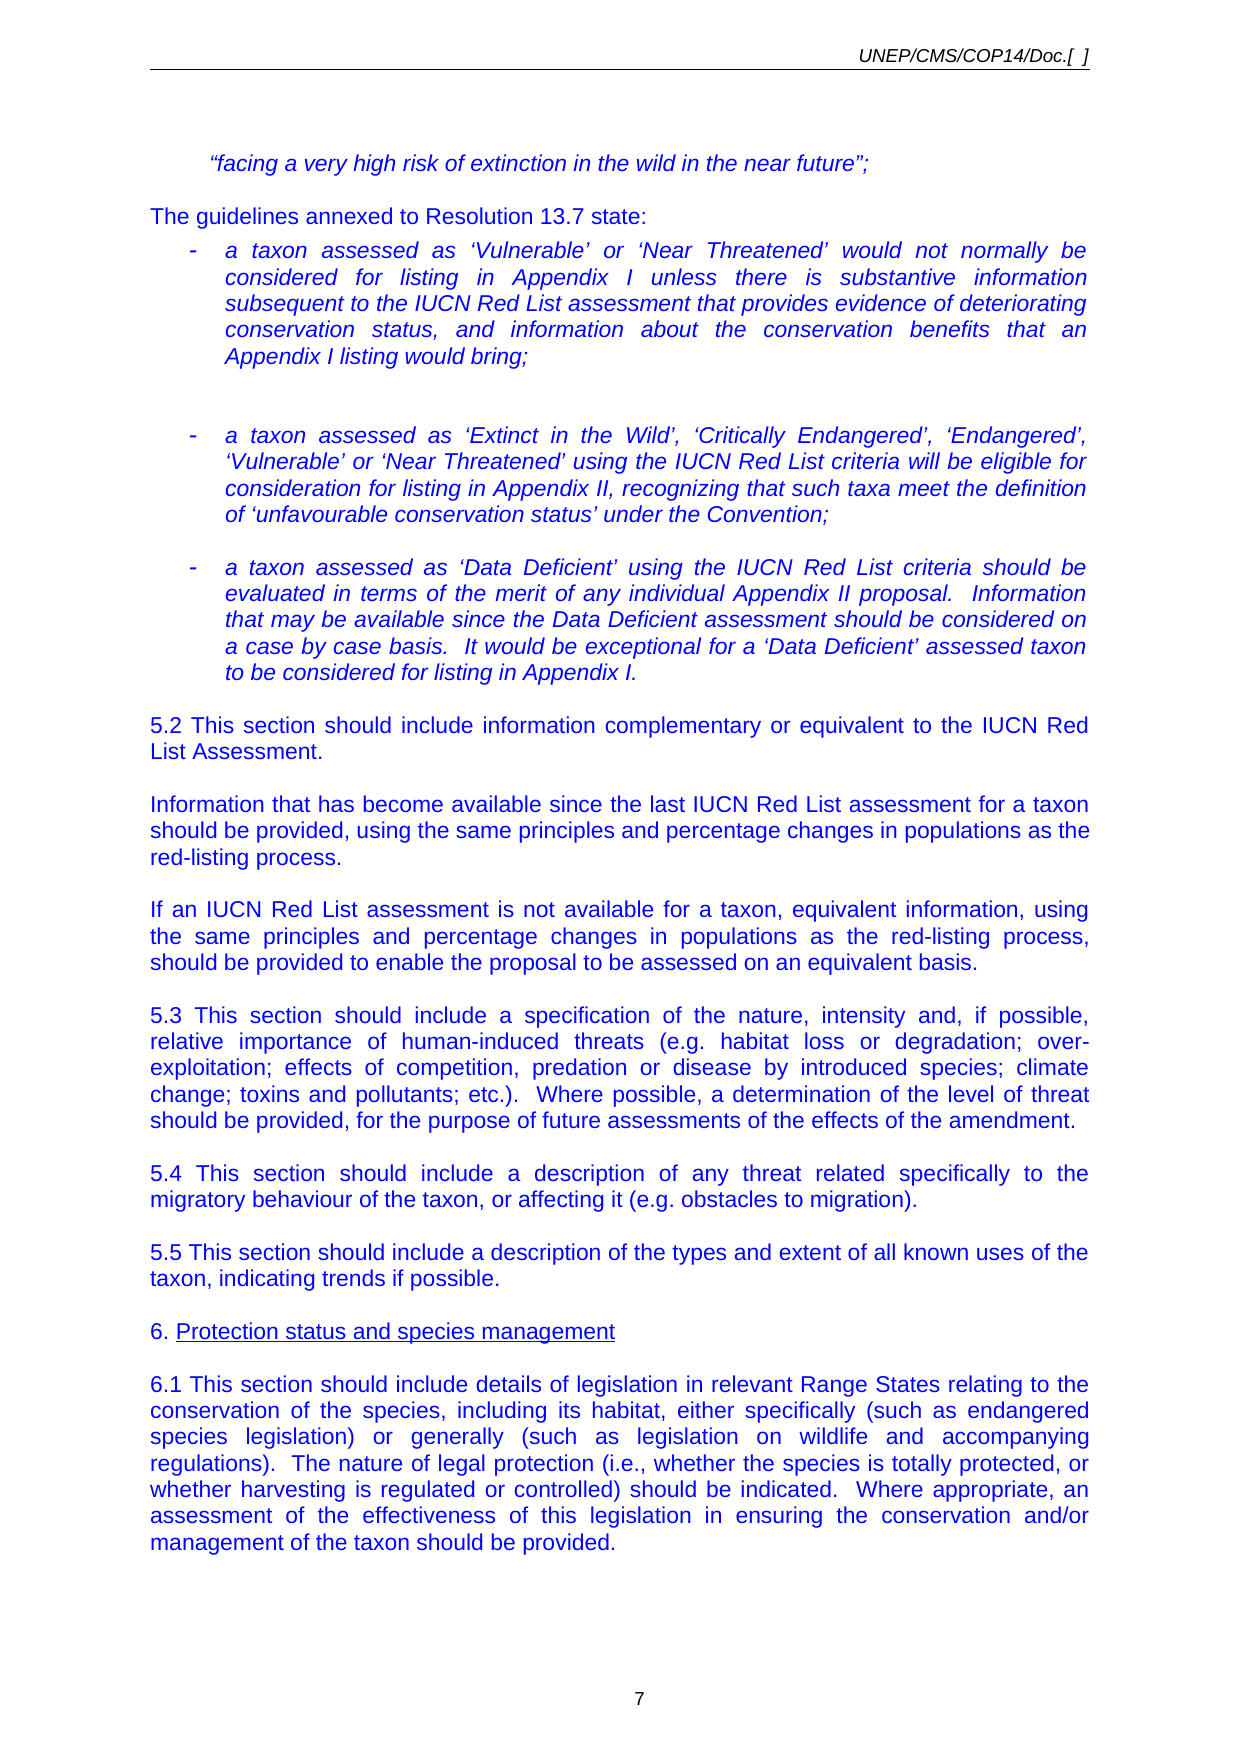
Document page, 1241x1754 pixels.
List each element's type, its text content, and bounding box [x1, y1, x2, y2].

list a taxon assessed as ‘Data Deficient’ using the IUCN Red List criteria should be evaluated in terms of the merit of any individual Appendix II proposal. Information that may be available since the Data Deficient assessment should be considered on a case by case basis. It would be exceptional for a ‘Data Deficient’ assessed taxon to be considered for listing in Appendix I. [187, 554, 1090, 685]
text 5.5 This section should include a description of the types and extent of all known uses of the taxon, indicating trends if possible. [150, 1239, 1090, 1292]
text Information that has become available since the last IUCN Red List assessment for a taxon should be provided, using the same principles and percentage changes in populations as the red-listing process. [150, 791, 1090, 870]
text 5.3 This section should include a specification of the nature, intensity and, if possible, relative importance of human-induced threats (e.g. habitat loss or degradation; over-exploitation; effects of competition, predation or disease by introduced species; climate change; toxins and pollutants; etc.). Where possible, a determination of the level of threat should be provided, for the purpose of future assessments of the effects of the amendment. [150, 1002, 1090, 1133]
list a taxon assessed as ‘Vulnerable’ or ‘Near Threatened’ would not normally be considered for listing in Appendix I unless there is substantive information subsequent to the IUCN Red List assessment that provides evidence of deteriorating conservation status, and information about the conservation benefits that an Appendix I listing would bring; [187, 237, 1090, 369]
text The guidelines annexed to Resolution 13.7 state: [150, 203, 1090, 229]
text 5.2 This section should include information complementary or equivalent to the IUCN Red List Assessment. [150, 712, 1090, 764]
text 6. Protection status and species management [150, 1318, 1090, 1344]
list a taxon assessed as ‘Extinct in the Wild’, ‘Critically Endangered’, ‘Endangered’, ‘Vulnerable’ or ‘Near Threatened’ using the IUCN Red List criteria will be eligible for consideration for listing in Appendix II, recognizing that such taxa meet the definition of ‘unfavourable conservation status’ under the Convention; [187, 422, 1090, 527]
text “facing a very high risk of extinction in the wild in the near future”; [209, 150, 1090, 176]
text 5.4 This section should include a description of any threat related specifically to the migratory behaviour of the taxon, or affecting it (e.g. obstacles to migration). [150, 1160, 1090, 1212]
text If an IUCN Red List assessment is not available for a taxon, equivalent information, using the same principles and percentage changes in populations as the red-listing process, should be provided to enable the proposal to be assessed on an equivalent basis. [150, 896, 1090, 975]
text 6.1 This section should include details of legislation in relevant Range States relating to the conservation of the species, including its habitat, either specifically (such as endangered species legislation) or generally (such as legislation on wildlife and accompanying regulations). The nature of legal protection (i.e., whether the species is totally protected, or whether harvesting is regulated or controlled) should be indicated. Where appropriate, an assessment of the effectiveness of this legislation in ensuring the conservation and/or management of the taxon should be provided. [150, 1371, 1090, 1555]
